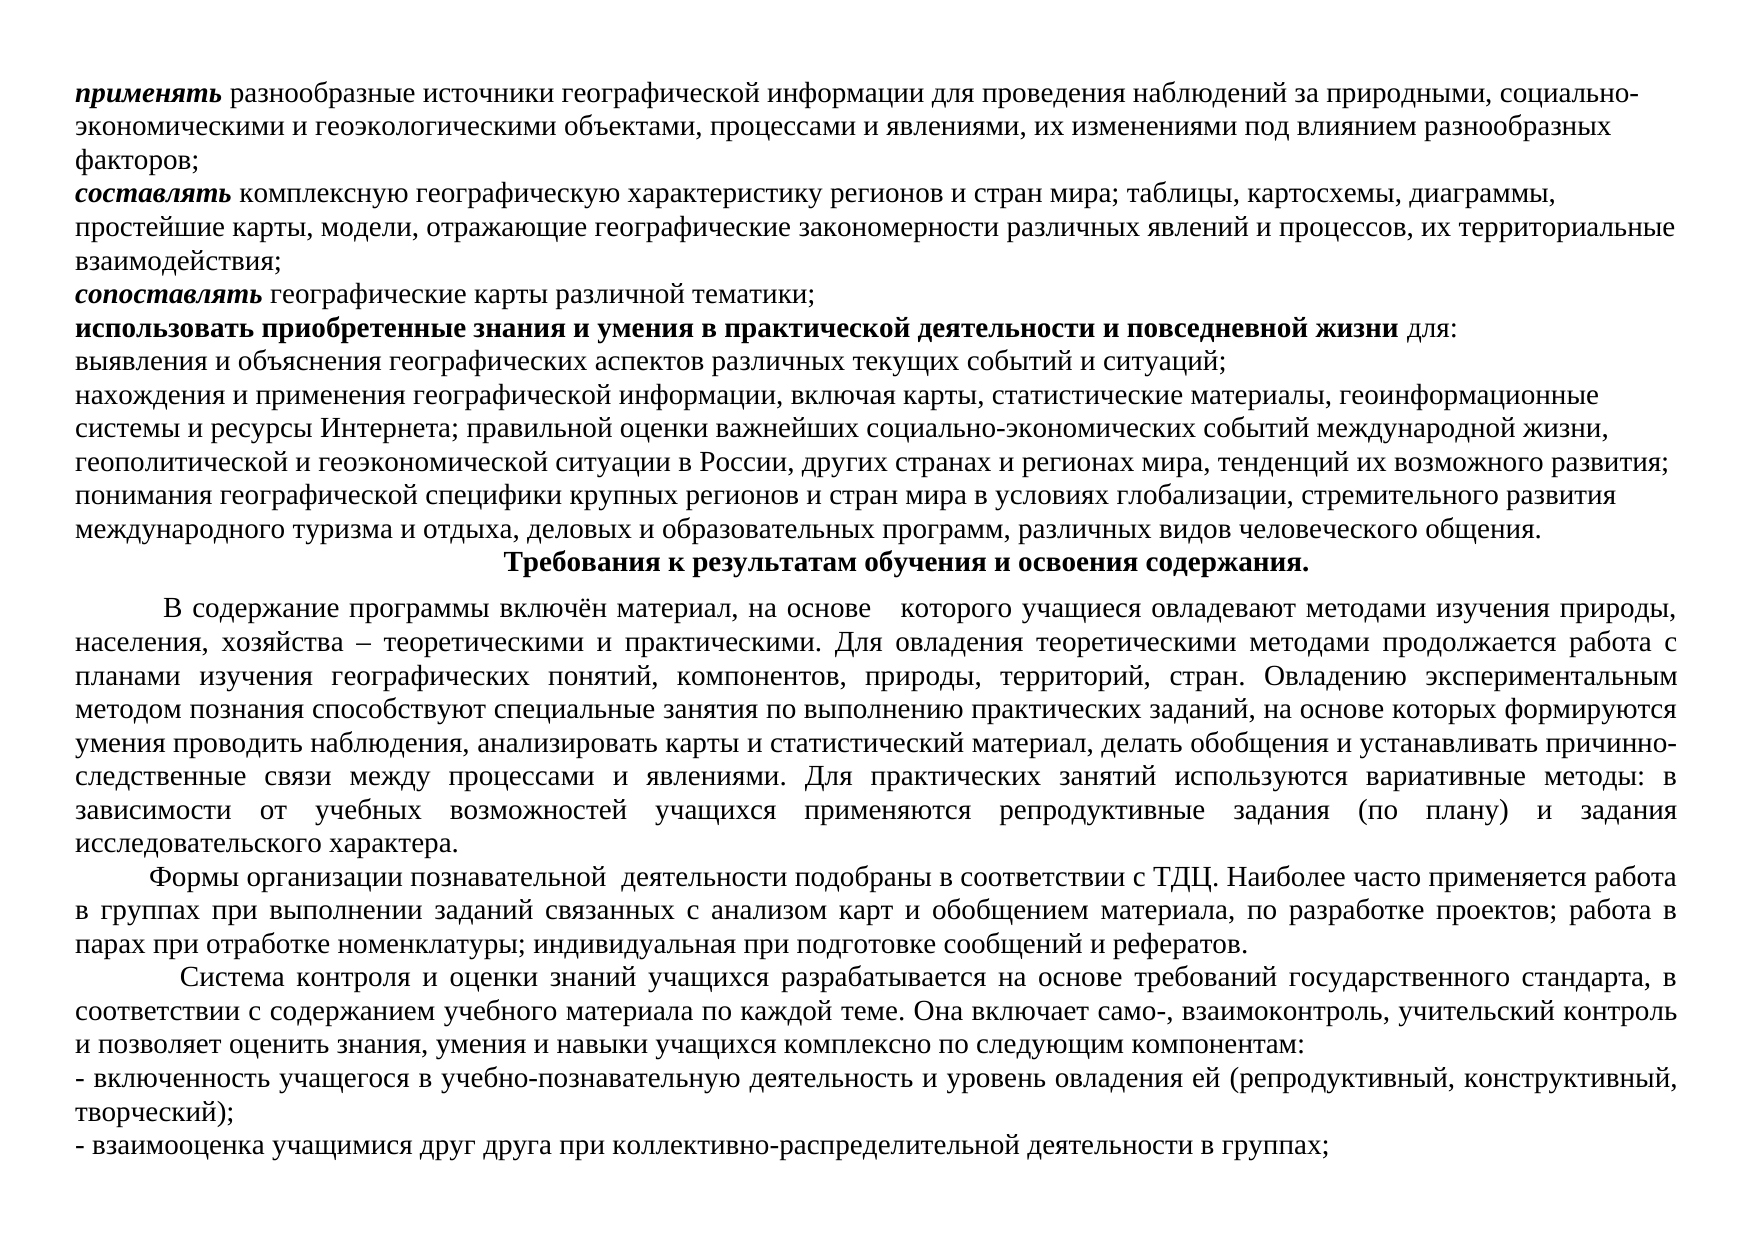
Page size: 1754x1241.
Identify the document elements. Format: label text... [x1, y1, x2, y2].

text выявления и объяснения географических аспектов различных текущих событий и ситуаций; [75, 343, 1679, 377]
text применять разнообразные источники географической информации для проведения наблюдений за природными, социально-экономическими и геоэкологическими объектами, процессами и явлениями, их изменениями под влиянием разнообразных факторов; [75, 75, 1679, 176]
text составлять комплексную географическую характеристику регионов и стран мира; таблицы, картосхемы, диаграммы, простейшие карты, модели, отражающие географические закономерности различных явлений и процессов, их территориальные взаимодействия; [75, 176, 1679, 276]
text использовать приобретенные знания и умения в практической деятельности и повседневной жизни для: [75, 310, 1679, 343]
text сопоставлять географические карты различной тематики; [75, 276, 1679, 310]
text - взаимооценка учащимися друг друга при коллективно-распределительной деятельности в группах; [75, 1127, 1679, 1161]
text Система контроля и оценки знаний учащихся разрабатывается на основе требований государственного стандарта, в соответствии с содержанием учебного материала по каждой теме. Она включает само-, взаимоконтроль, учительский контроль и позволяет оценить знания, умения и навыки учащихся комплексно по следующим компонентам: [75, 959, 1679, 1060]
text понимания географической специфики крупных регионов и стран мира в условиях глобализации, стремительного развития международного туризма и отдыха, деловых и образовательных программ, различных видов человеческого общения. [75, 477, 1679, 544]
text Формы организации познавательной деятельности подобраны в соответствии с ТДЦ. Наиболее часто применяется работа в группах при выполнении заданий связанных с анализом карт и обобщением материала, по разработке проектов; работа в парах при отработке номенклатуры; индивидуальная при подготовке сообщений и рефератов. [75, 859, 1679, 959]
list Требования к результатам обучения и освоения содержания. [134, 544, 1679, 578]
text нахождения и применения географической информации, включая карты, статистические материалы, геоинформационные системы и ресурсы Интернета; правильной оценки важнейших социально-экономических событий международной жизни, геополитической и геоэкономической ситуации в России, других странах и регионах мира, тенденций их возможного развития; [75, 377, 1679, 477]
text В содержание программы включён материал, на основе которого учащиеся овладевают методами изучения природы, населения, хозяйства – теоретическими и практическими. Для овладения теоретическими методами продолжается работа с планами изучения географических понятий, компонентов, природы, территорий, стран. Овладению экспериментальным методом познания способствуют специальные занятия по выполнению практических заданий, на основе которых формируются умения проводить наблюдения, анализировать карты и статистический материал, делать обобщения и устанавливать причинно-следственные связи между процессами и явлениями. Для практических занятий используются вариативные методы: в зависимости от учебных возможностей учащихся применяются репродуктивные задания (по плану) и задания исследовательского характера. [75, 591, 1679, 859]
text - включенность учащегося в учебно-познавательную деятельность и уровень овладения ей (репродуктивный, конструктивный, творческий); [75, 1060, 1679, 1127]
